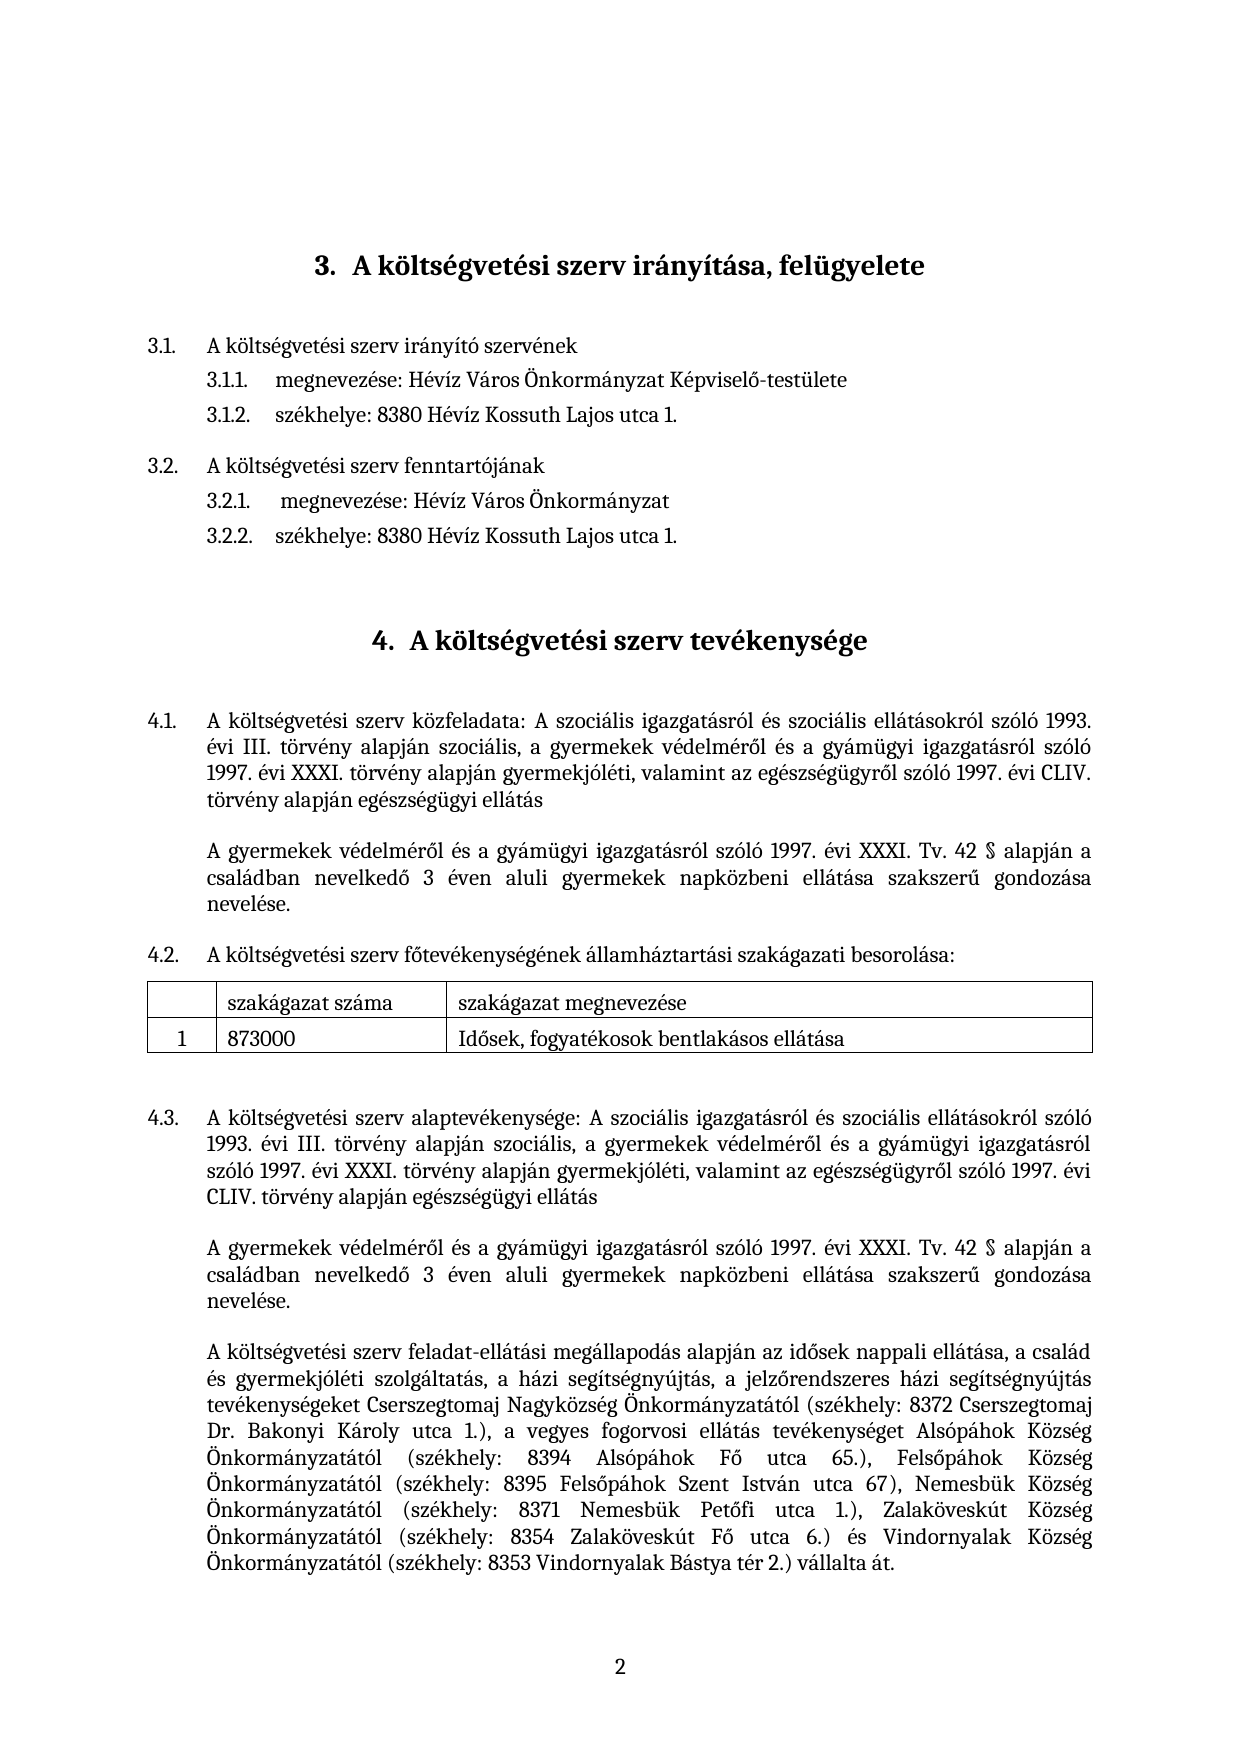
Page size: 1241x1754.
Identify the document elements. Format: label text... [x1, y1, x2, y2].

text A költségvetési szerv feladat-ellátási megállapodás alapján az idősek nappali ellátása, a család és gyermekjóléti szolgáltatás, a házi segítségnyújtás, a jelzőrendszeres házi segítségnyújtás tevékenységeket Cserszegtomaj Nagyközség Önkormányzatától (székhely: 8372 Cserszegtomaj Dr. Bakonyi Károly utca 1.), a vegyes fogorvosi ellátás tevékenységet Alsópáhok Község Önkormányzatától (székhely: 8394 Alsópáhok Fő utca 65.), Felsőpáhok Község Önkormányzatától (székhely: 8395 Felsőpáhok Szent István utca 67), Nemesbük Község Önkormányzatától (székhely: 8371 Nemesbük Petőfi utca 1.), Zalaköveskút Község Önkormányzatától (székhely: 8354 Zalaköveskút Fő utca 6.) és Vindornyalak Község Önkormányzatától (székhely: 8353 Vindornyalak Bástya tér 2.) vállalta át. [207, 1339, 1093, 1576]
list A költségvetési szerv közfeladata: A szociális igazgatásról és szociális ellátásokról szóló 1993. évi III. törvény alapján szociális, a gyermekek védelméről és a gyámügyi igazgatásról szóló 1997. évi XXXI. törvény alapján gyermekjóléti, valamint az egészségügyről szóló 1997. évi CLIV. törvény alapján egészségügyi ellátás [148, 707, 1093, 813]
table_header szakágazat száma [217, 982, 446, 1017]
list A költségvetési szerv irányító szervének [148, 332, 1093, 359]
table_header [148, 982, 216, 1017]
text A gyermekek védelméről és a gyámügyi igazgatásról szóló 1997. évi XXXI. Tv. 42 § alapján a családban nevelkedő 3 éven aluli gyermekek napközbeni ellátása szakszerű gondozása nevelése. [207, 1235, 1093, 1314]
table_cell 873000 [217, 1018, 446, 1052]
list A költségvetési szerv fenntartójának [148, 453, 1093, 479]
list székhelye: 8380 Hévíz Kossuth Lajos utca 1. [207, 523, 1093, 549]
table_header szakágazat megnevezése [447, 982, 1092, 1017]
list A költségvetési szerv tevékenysége [148, 624, 1093, 657]
list A költségvetési szerv főtevékenységének államháztartási szakágazati besorolása: [148, 942, 1093, 968]
list megnevezése: Hévíz Város Önkormányzat [207, 488, 1093, 514]
list A költségvetési szerv irányítása, felügyelete [148, 249, 1093, 282]
table_cell Idősek, fogyatékosok bentlakásos ellátása [447, 1018, 1092, 1052]
list székhelye: 8380 Hévíz Kossuth Lajos utca 1. [207, 402, 1093, 428]
text A gyermekek védelméről és a gyámügyi igazgatásról szóló 1997. évi XXXI. Tv. 42 § alapján a családban nevelkedő 3 éven aluli gyermekek napközbeni ellátása szakszerű gondozása nevelése. [207, 838, 1093, 917]
table_cell 1 [148, 1018, 216, 1052]
list megnevezése: Hévíz Város Önkormányzat Képviselő-testülete [207, 367, 1093, 393]
list A költségvetési szerv alaptevékenysége: A szociális igazgatásról és szociális ellátásokról szóló 1993. évi III. törvény alapján szociális, a gyermekek védelméről és a gyámügyi igazgatásról szóló 1997. évi XXXI. törvény alapján gyermekjóléti, valamint az egészségügyről szóló 1997. évi CLIV. törvény alapján egészségügyi ellátás [148, 1105, 1093, 1210]
